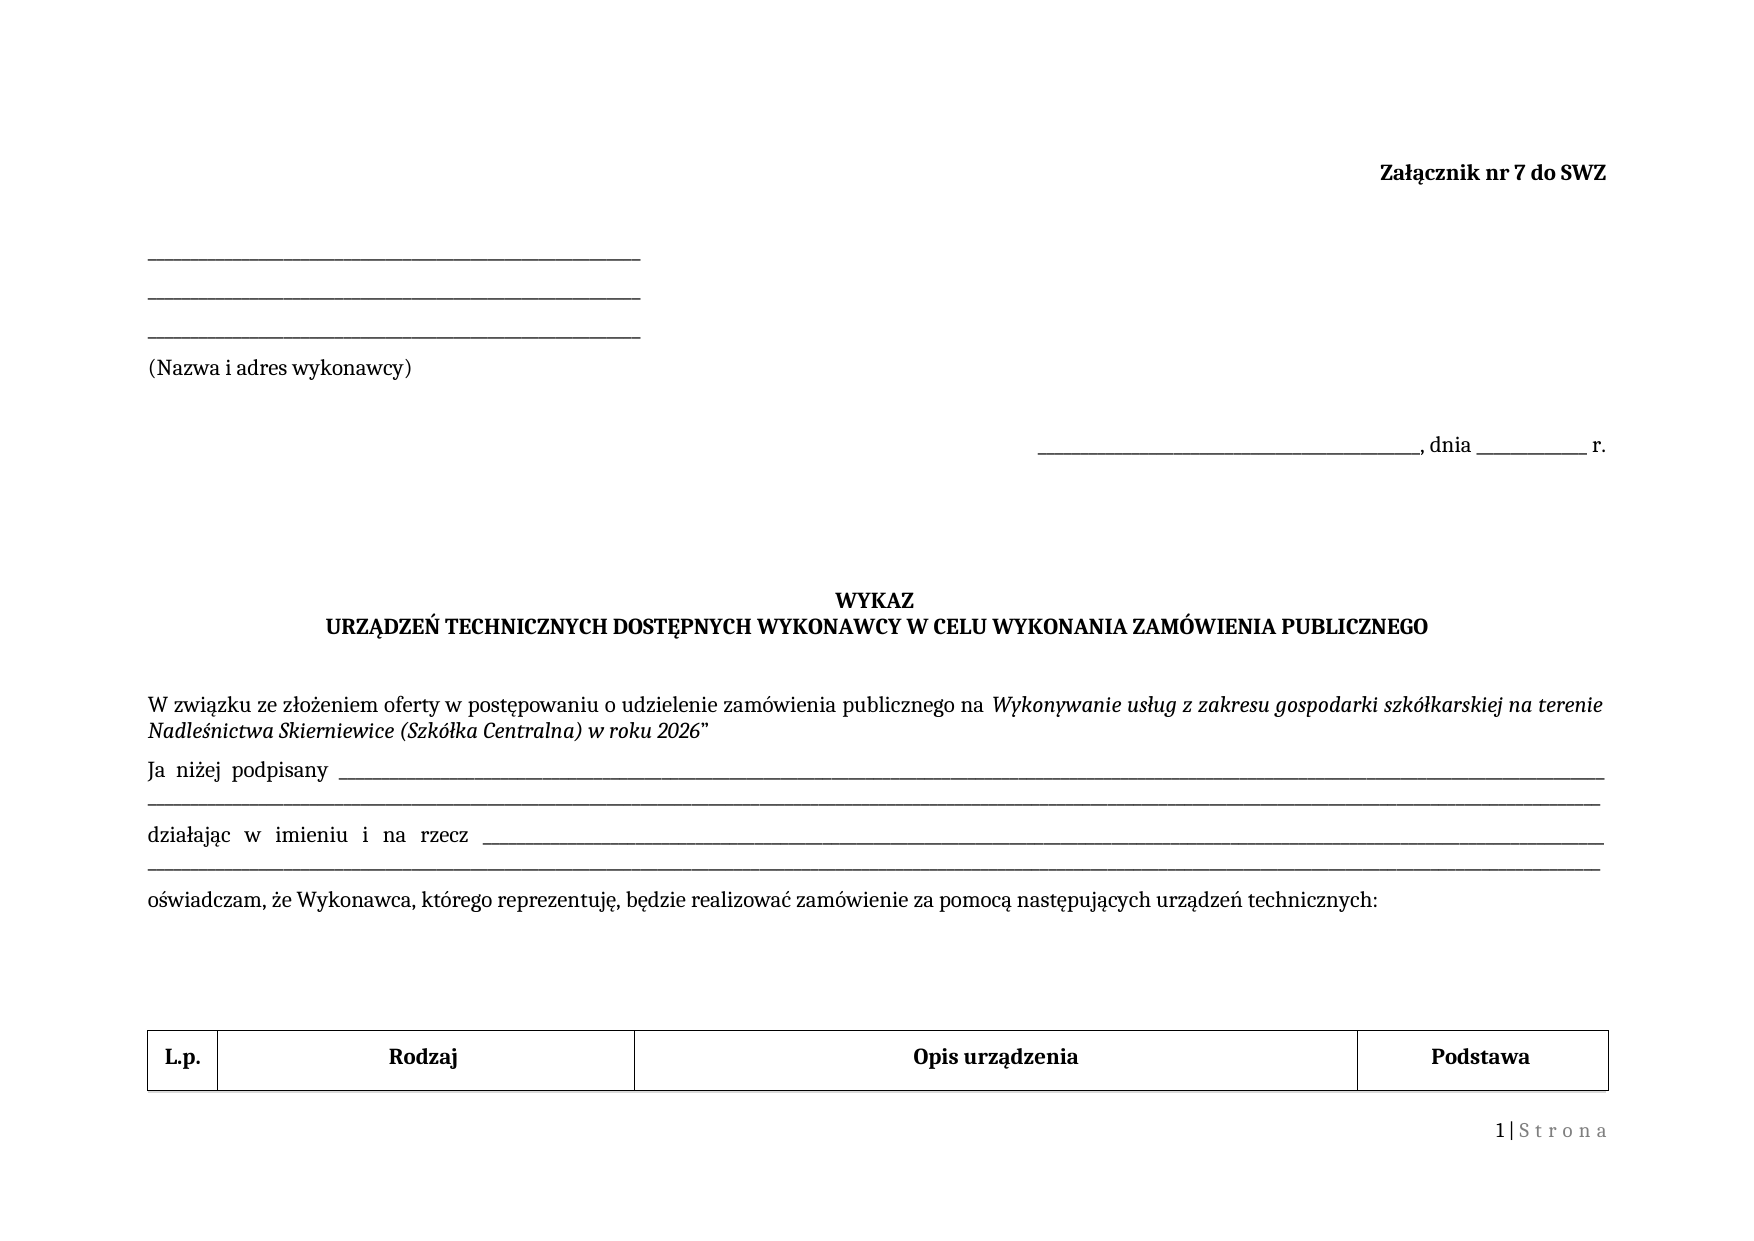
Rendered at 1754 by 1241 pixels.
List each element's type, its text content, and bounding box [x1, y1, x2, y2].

text Załącznik nr 7 do SWZ [148, 160, 1606, 186]
text działając w imieniu i na rzecz ____________________________________________________________________________________________________________________________________ ___________________________________________________________________________________________________________________________________________________________________________ [148, 822, 1606, 875]
text __________________________________________________________ [148, 277, 1606, 303]
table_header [635, 1031, 1357, 1090]
text _____________________________________________, dnia _____________ r. [148, 432, 1606, 458]
text oświadczam, że Wykonawca, którego reprezentuję, będzie realizować zamówienie za pomocą następujących urządzeń technicznych: [148, 887, 1606, 913]
text (Nazwa i adres wykonawcy) [148, 354, 1606, 381]
table_header Rodzaj urządzenia [218, 1031, 634, 1090]
text WYKAZ URZĄDZEŃ TECHNICZNYCH DOSTĘPNYCH WYKONAWCY W CELU WYKONANIA ZAMÓWIENIA PUBLICZNEGO [148, 587, 1606, 640]
text __________________________________________________________ [148, 316, 1606, 342]
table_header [1358, 1031, 1608, 1090]
text Ja niżej podpisany _____________________________________________________________________________________________________________________________________________________ ___________________________________________________________________________________________________________________________________________________________________________ [148, 757, 1606, 809]
text __________________________________________________________ [148, 238, 1606, 264]
table_header L.p. [148, 1031, 217, 1090]
text W związku ze złożeniem oferty w postępowaniu o udzielenie zamówienia publicznego na Wykonywanie usług z zakresu gospodarki szkółkarskiej na terenie Nadleśnictwa Skierniewice (Szkółka Centralna) w roku 2026” [148, 692, 1606, 744]
